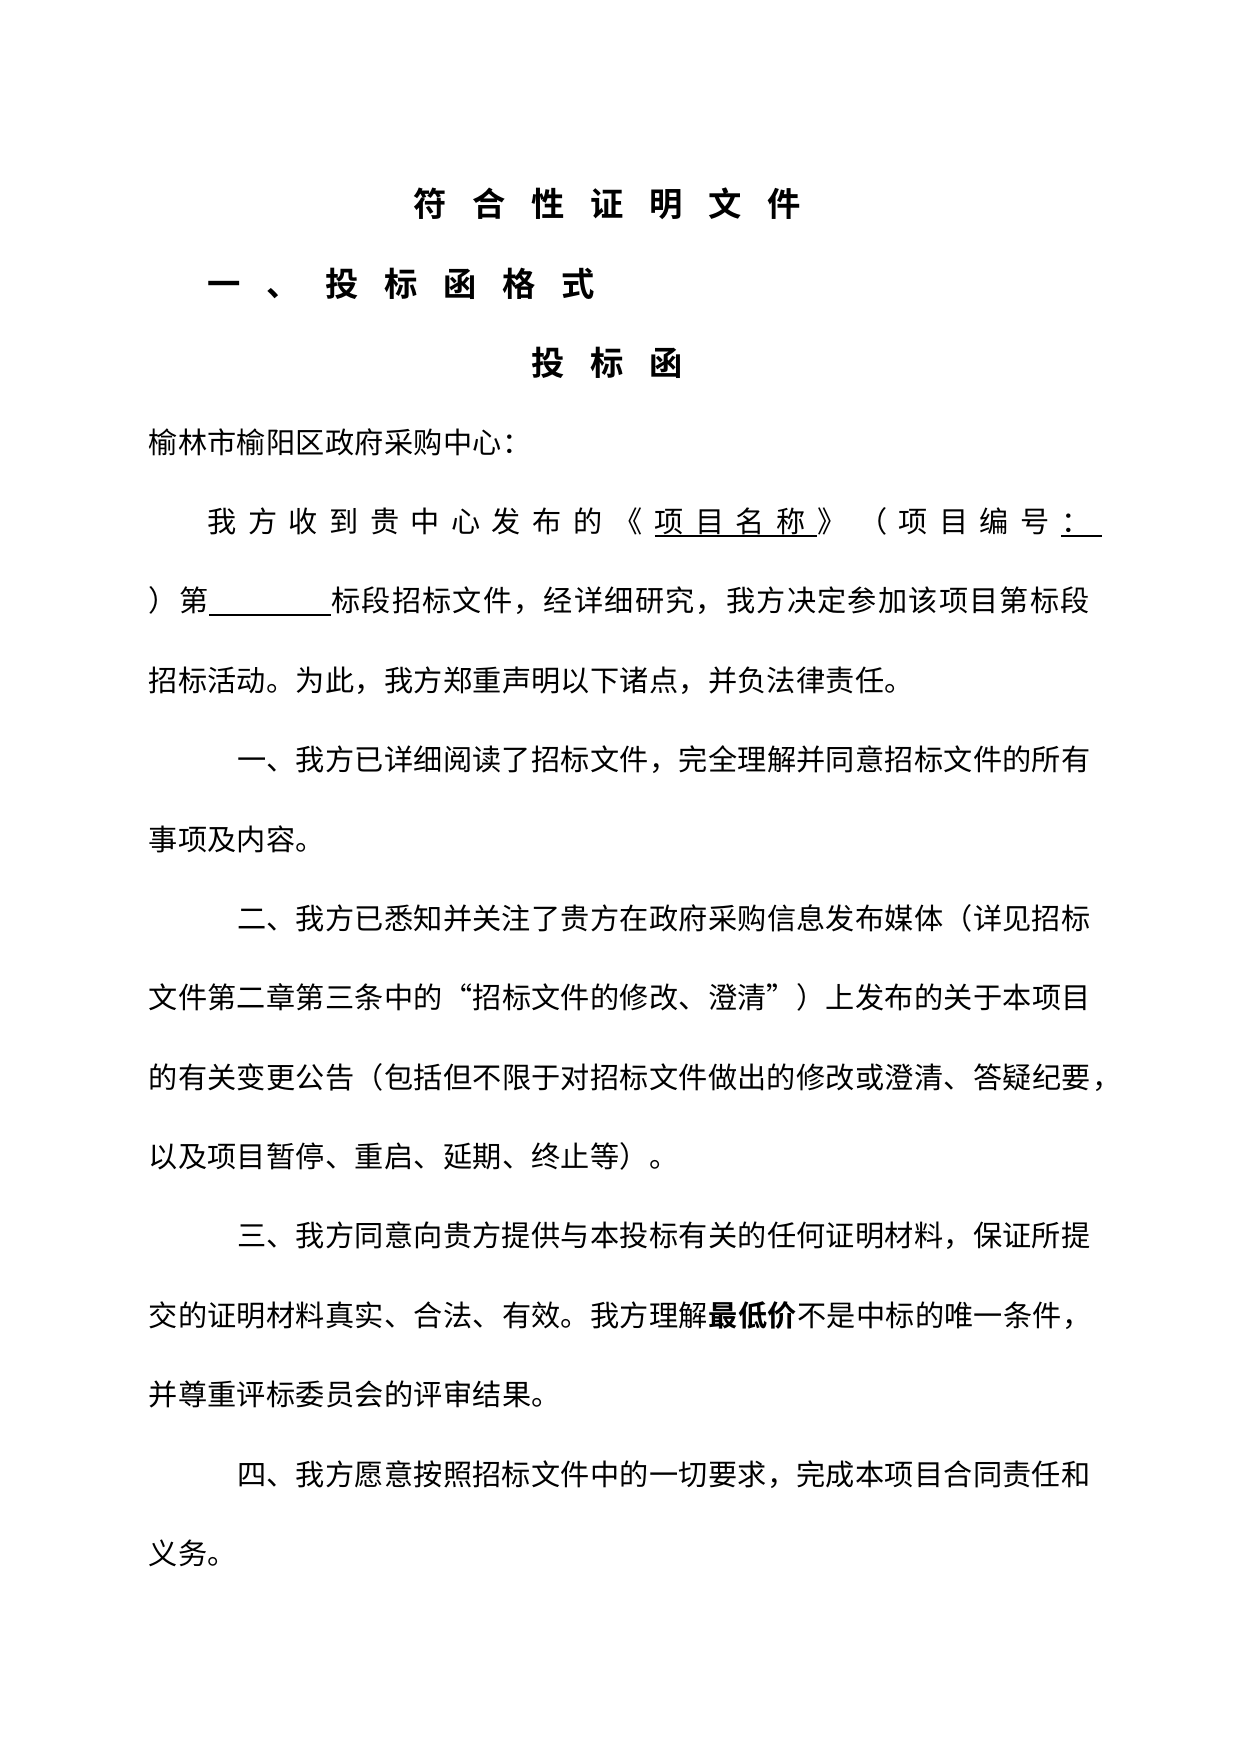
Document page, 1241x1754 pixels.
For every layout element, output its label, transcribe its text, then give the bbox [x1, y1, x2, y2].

text 我方收到贵中心发布的《项目名称》（项目编号： ）第 标段招标文件，经详细研究，我方决定参加该项目第标段招标活动。为此，我方郑重声明以下诸点，并负法律责任。 [148, 480, 1091, 718]
text 榆林市榆阳区政府采购中心： [148, 401, 1092, 480]
text 四、我方愿意按照招标文件中的一切要求，完成本项目合同责任和义务。 [148, 1433, 1092, 1591]
text 一、我方已详细阅读了招标文件，完全理解并同意招标文件的所有事项及内容。 [148, 718, 1092, 877]
text 三、我方同意向贵方提供与本投标有关的任何证明材料，保证所提交的证明材料真实、合法、有效。我方理解最低价不是中标的唯一条件，并尊重评标委员会的评审结果。 [148, 1194, 1092, 1433]
text 符合性证明文件 [148, 163, 1092, 242]
text 一、投标函格式 [148, 242, 1092, 321]
text 二、我方已悉知并关注了贵方在政府采购信息发布媒体（详见招标文件第二章第三条中的“招标文件的修改、澄清”）上发布的关于本项目的有关变更公告（包括但不限于对招标文件做出的修改或澄清、答疑纪要，以及项目暂停、重启、延期、终止等）。 [148, 877, 1092, 1194]
text 投标函 [148, 321, 1092, 401]
